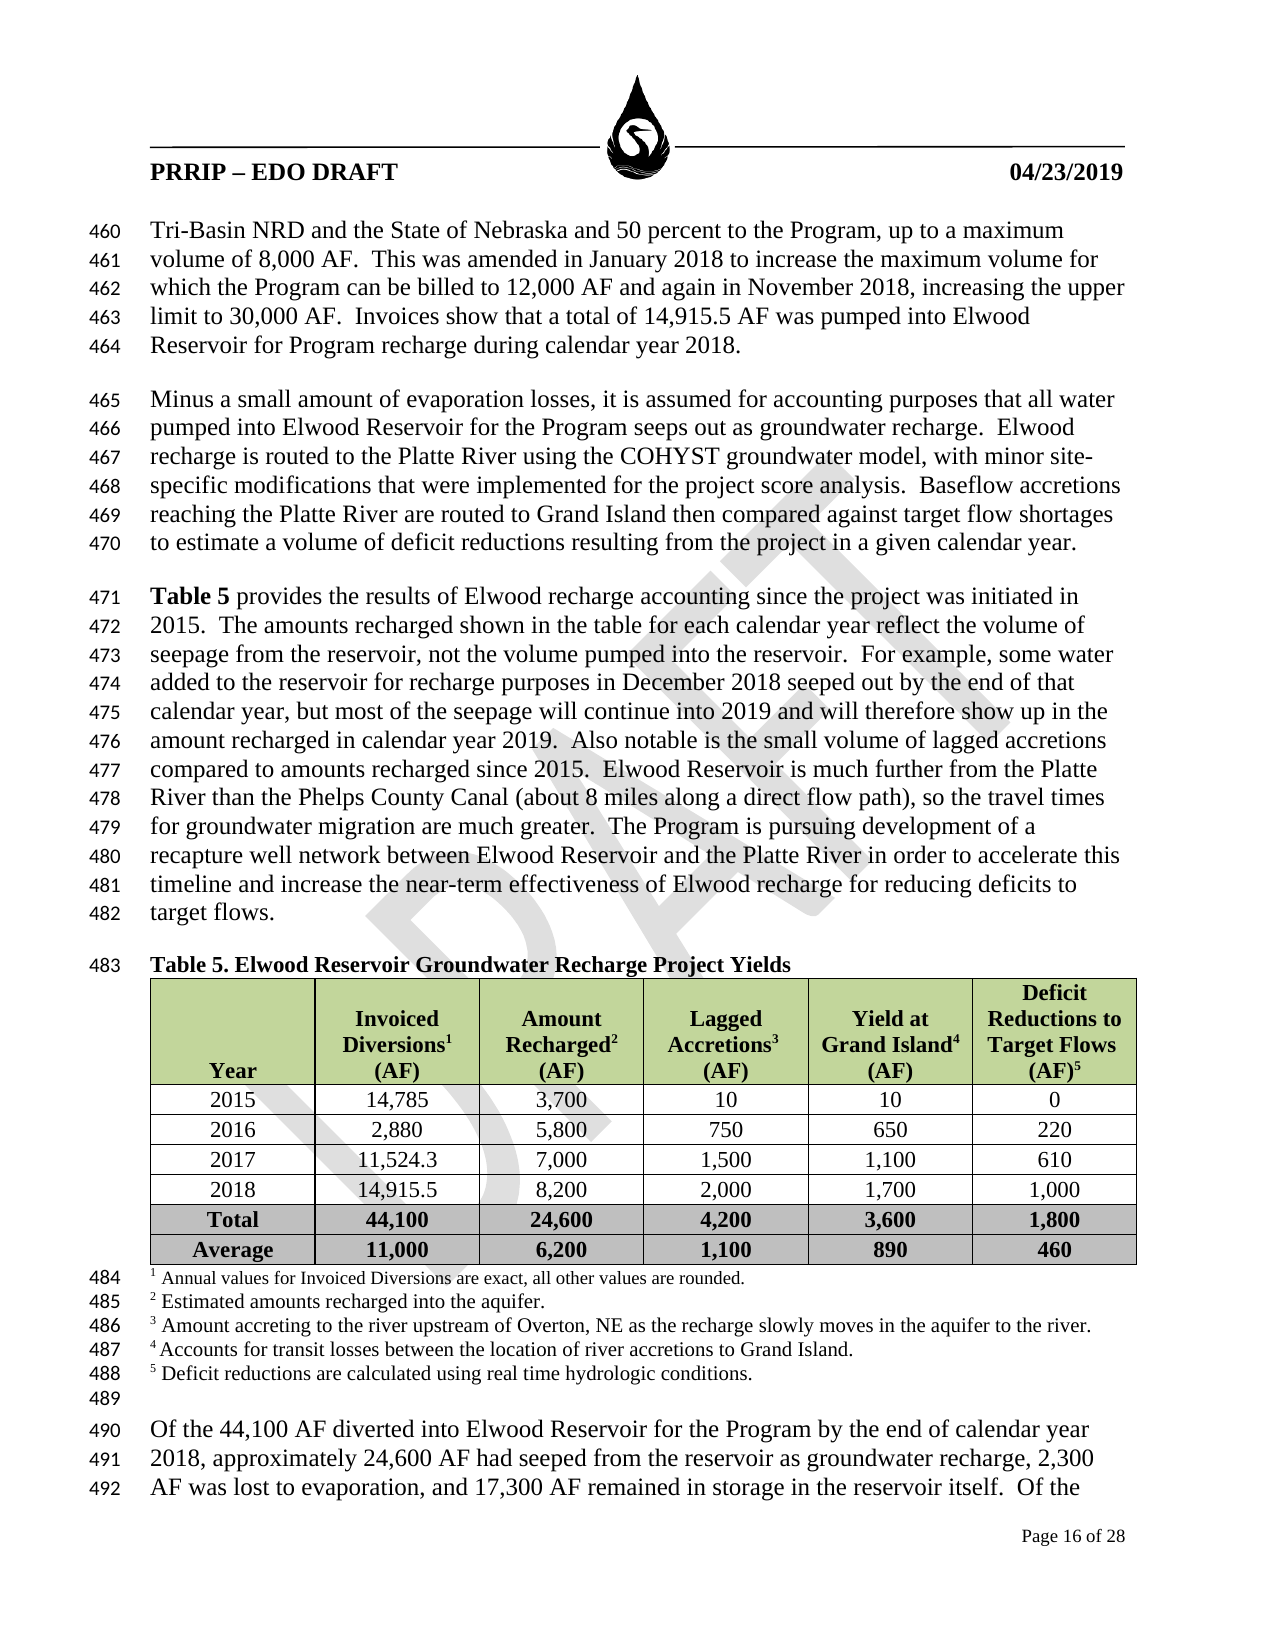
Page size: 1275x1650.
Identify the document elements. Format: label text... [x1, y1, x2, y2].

table_cell 1,800 [973, 1205, 1136, 1234]
table_cell 11,524.3 [316, 1145, 479, 1174]
table_cell 1,000 [973, 1175, 1136, 1204]
table_cell 2016 [151, 1115, 314, 1144]
table_cell 6,200 [480, 1235, 643, 1264]
table_cell 220 [973, 1115, 1136, 1144]
table_cell 2015 [151, 1085, 314, 1114]
table_cell 10 [644, 1085, 808, 1114]
table_cell 11,000 [316, 1235, 479, 1264]
table_cell 24,600 [480, 1205, 643, 1234]
table_cell Average [151, 1235, 314, 1264]
table_cell 2,000 [644, 1175, 808, 1204]
text 1 Annual values for Invoiced Diversions are exact, all other values are rounded. [150, 1265, 1125, 1289]
table_cell 460 [973, 1235, 1136, 1264]
text 4 Accounts for transit losses between the location of river accretions to Grand Island. [150, 1337, 1125, 1361]
table_cell Total [151, 1205, 314, 1234]
table_cell 1,100 [644, 1235, 808, 1264]
table_cell 750 [644, 1115, 808, 1144]
table_cell 4,200 [644, 1205, 808, 1234]
picture [598, 75, 677, 181]
table_header Year [151, 979, 314, 1084]
table_header Yield at Grand Island4 (AF) [809, 979, 972, 1084]
table_cell 3,600 [809, 1205, 972, 1234]
table_cell 2017 [151, 1145, 314, 1174]
table_cell 650 [809, 1115, 972, 1144]
table_cell 14,785 [316, 1085, 479, 1114]
table_header Lagged Accretions3 (AF) [644, 979, 808, 1084]
table_cell 2018 [151, 1175, 314, 1204]
table_cell 890 [809, 1235, 972, 1264]
table_cell 8,200 [480, 1175, 643, 1204]
table_header Invoiced Diversions1 (AF) [316, 979, 479, 1084]
text 5 Deficit reductions are calculated using real time hydrologic conditions. [150, 1361, 1125, 1385]
table_cell 7,000 [480, 1145, 643, 1174]
list Table 5 provides the results of Elwood recharge accounting since the project was initiated in 2015. The amounts recharged shown in the table for each calendar year reflect the volume of seepage from the reservoir, not the volume pumped into the reservoir. For example, some water added to the reservoir for recharge purposes in December 2018 seeped out by the end of that calendar year, but most of the seepage will continue into 2019 and will therefore show up in the amount recharged in calendar year 2019. Also notable is the small volume of lagged accretions compared to amounts recharged since 2015. Elwood Reservoir is much further from the Platte River than the Phelps County Canal (about 8 miles along a direct flow path), so the travel times for groundwater migration are much greater. The Program is pursuing development of a recapture well network between Elwood Reservoir and the Platte River in order to accelerate this timeline and increase the near-term effectiveness of Elwood recharge for reducing deficits to target flows. [150, 581, 1125, 926]
text 2 Estimated amounts recharged into the aquifer. [150, 1289, 1125, 1313]
table_cell 14,915.5 [316, 1175, 479, 1204]
table_header Amount Recharged2 (AF) [480, 979, 643, 1084]
table_cell 0 [973, 1085, 1136, 1114]
table_cell 1,100 [809, 1145, 972, 1174]
table_cell 1,500 [644, 1145, 808, 1174]
table_cell 10 [809, 1085, 972, 1114]
table_cell 44,100 [316, 1205, 479, 1234]
table_cell 3,700 [480, 1085, 643, 1114]
text 3 Amount accreting to the river upstream of Overton, NE as the recharge slowly moves in the aquifer to the river. [150, 1313, 1125, 1337]
table_cell 610 [973, 1145, 1136, 1174]
table_cell 2,880 [316, 1115, 479, 1144]
text Table 5. Elwood Reservoir Groundwater Recharge Project Yields [150, 951, 1125, 977]
table_cell 5,800 [480, 1115, 643, 1144]
list Minus a small amount of evaporation losses, it is assumed for accounting purposes that all water pumped into Elwood Reservoir for the Program seeps out as groundwater recharge. Elwood recharge is routed to the Platte River using the COHYST groundwater model, with minor site-specific modifications that were implemented for the project score analysis. Baseflow accretions reaching the Platte River are routed to Grand Island then compared against target flow shortages to estimate a volume of deficit reductions resulting from the project in a given calendar year. [150, 384, 1125, 556]
table_cell 1,700 [809, 1175, 972, 1204]
table_header Deficit Reductions to Target Flows (AF)5 [973, 979, 1136, 1084]
